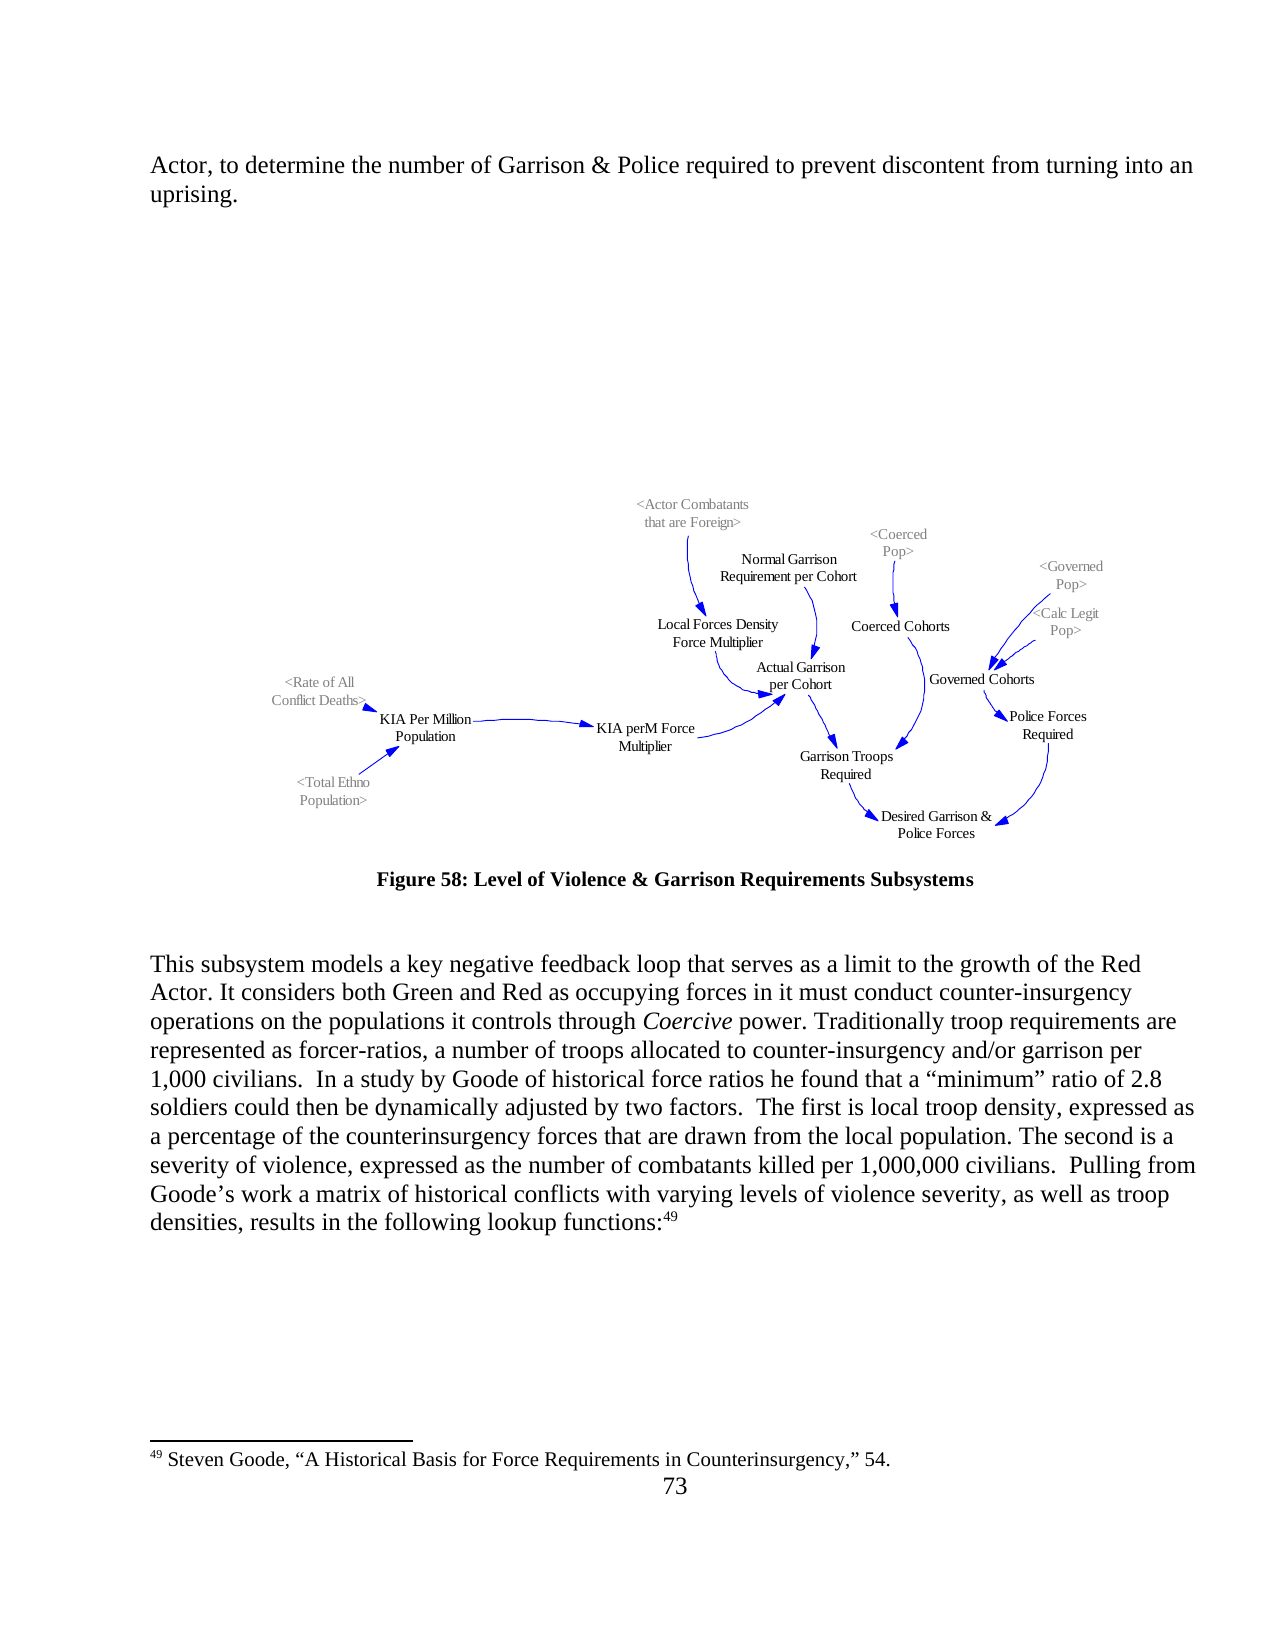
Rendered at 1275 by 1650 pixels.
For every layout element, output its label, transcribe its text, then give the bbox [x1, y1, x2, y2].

text This subsystem models a key negative feedback loop that serves as a limit to the growth of the Red Actor. It considers both Green and Red as occupying forces in it must conduct counter-insurgency operations on the populations it controls through Coercive power. Traditionally troop requirements are represented as forcer-ratios, a number of troops allocated to counter-insurgency and/or garrison per 1,000 civilians. In a study by Goode of historical force ratios he found that a “minimum” ratio of 2.8 soldiers could then be dynamically adjusted by two factors. The first is local troop density, expressed as a percentage of the counterinsurgency forces that are drawn from the local population. The second is a severity of violence, expressed as the number of combatants killed per 1,000,000 civilians. Pulling from Goode’s work a matrix of historical conflicts with varying levels of violence severity, as well as troop densities, results in the following lookup functions: [150, 949, 1200, 1236]
text Figure 58: Level of Violence & Garrison Requirements Subsystems [150, 867, 1200, 891]
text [150, 150, 1200, 207]
